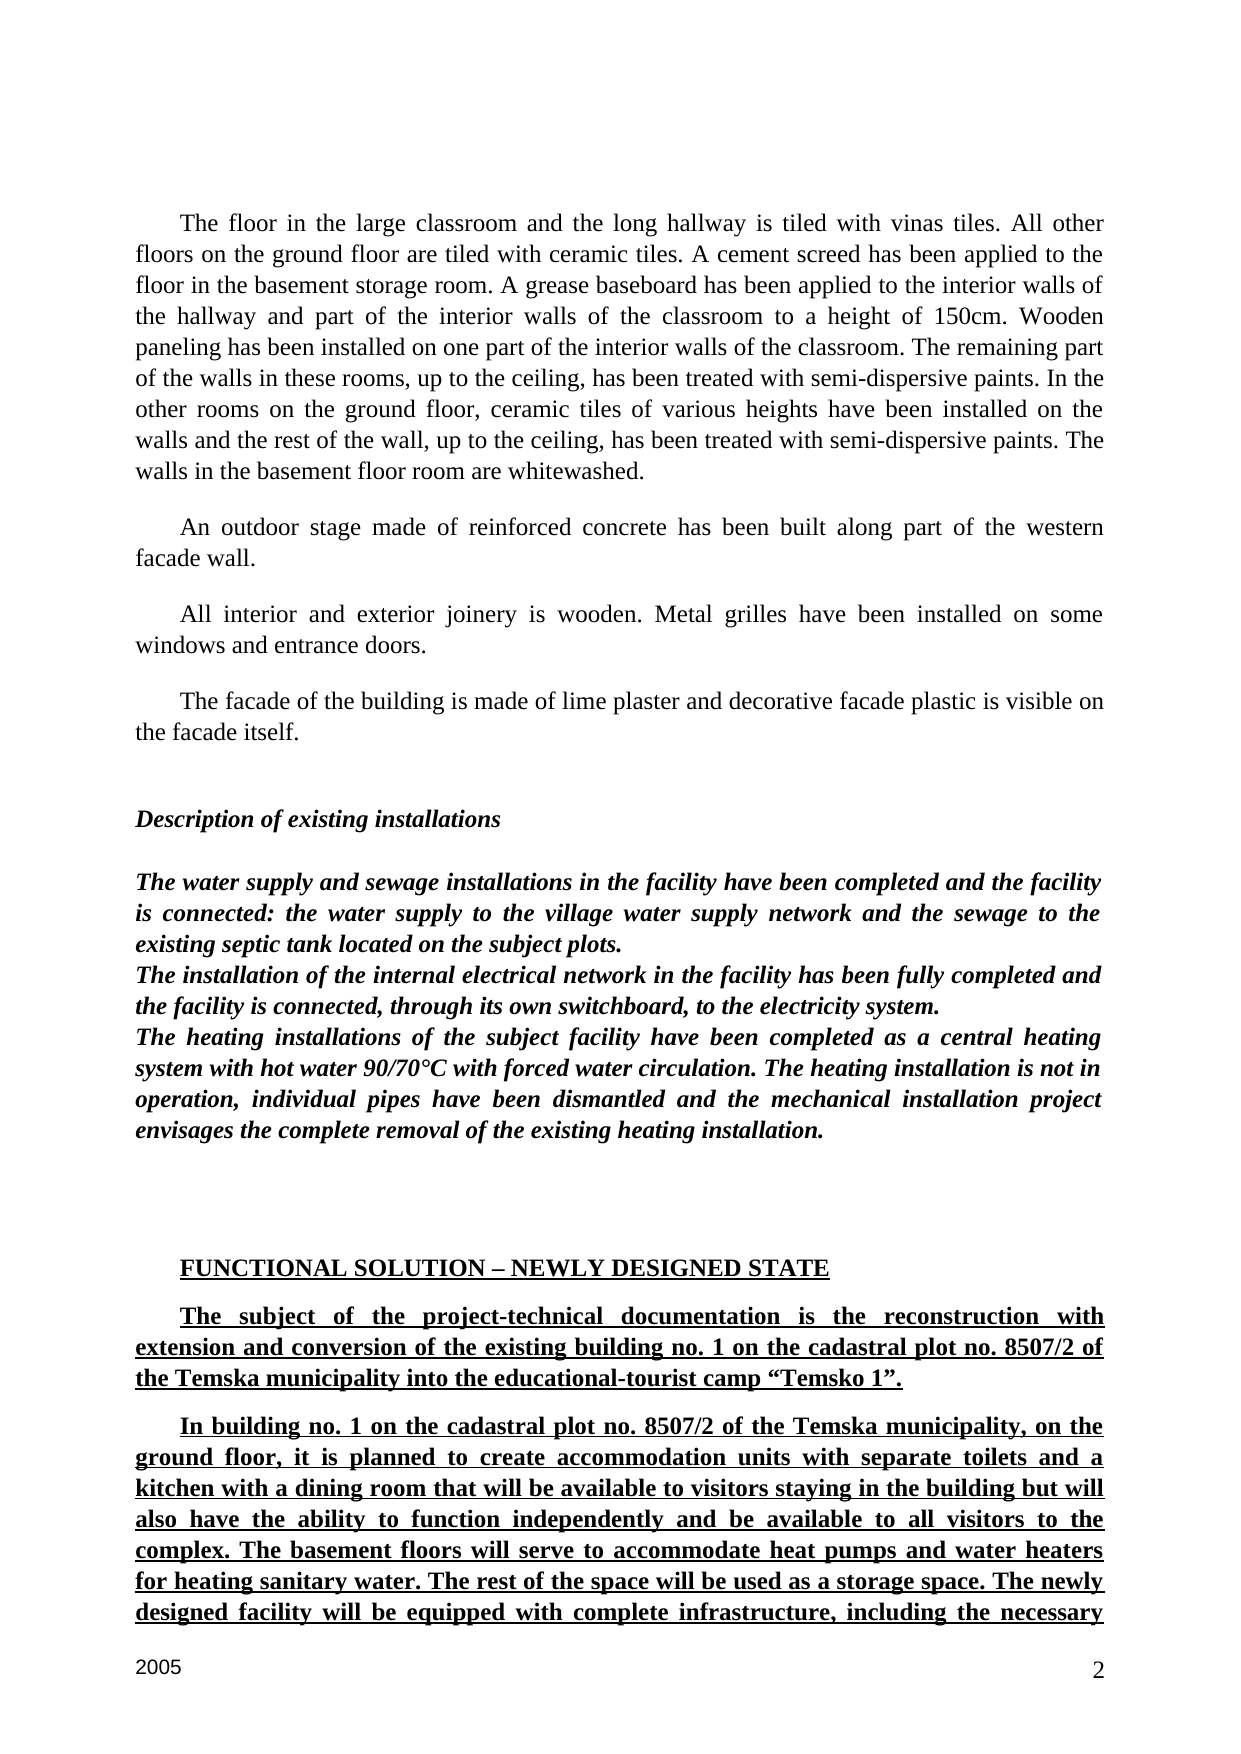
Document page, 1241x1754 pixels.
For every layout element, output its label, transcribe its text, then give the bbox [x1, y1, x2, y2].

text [135, 1593, 1105, 1626]
text The water supply and sewage installations in the facility have been completed and the facility is connected: the water supply to the village water supply network and the sewage to the existing septic tank located on the subject plots. [135, 867, 1105, 957]
text All interior and exterior joinery is wooden. Metal grilles have been installed on some windows and entrance doors. [135, 599, 1105, 659]
text FUNCTIONAL SOLUTION – NEWLY DESIGNED STATE [135, 1253, 1105, 1282]
text An outdoor stage made of reinforced concrete has been built along part of the western facade wall. [135, 512, 1105, 572]
text The floor in the large classroom and the long hallway is tiled with vinas tiles. All other floors on the ground floor are tiled with ceramic tiles. A cement screed has been applied to the floor in the basement storage room. A grease baseboard has been applied to the interior walls of the hallway and part of the interior walls of the classroom to a height of 150cm. Wooden paneling has been installed on one part of the interior walls of the classroom. The remaining part of the walls in these rooms, up to the ceiling, has been treated with semi-dispersive paints. In the other rooms on the ground floor, ceramic tiles of various heights have been installed on the walls and the rest of the wall, up to the ceiling, has been treated with semi-dispersive paints. The walls in the basement floor room are whitewashed. [135, 208, 1105, 485]
text Description of existing installations [135, 804, 1105, 833]
text The installation of the internal electrical network in the facility has been fully completed and the facility is connected, through its own switchboard, to the electricity system. [135, 960, 1105, 1019]
text The subject of the project-technical documentation is the reconstruction with extension and conversion of the existing building no. 1 on the cadastral plot no. 8507/2 of the Temska municipality into the educational-tourist camp “Temsko 1”. [135, 1301, 1105, 1392]
text The heating installations of the subject facility have been completed as a central heating system with hot water 90/70°C with forced water circulation. The heating installation is not in operation, individual pipes have been dismantled and the mechanical installation project envisages the complete removal of the existing heating installation. [135, 1022, 1105, 1144]
text The facade of the building is made of lime plaster and decorative facade plastic is visible on the facade itself. [135, 686, 1105, 746]
